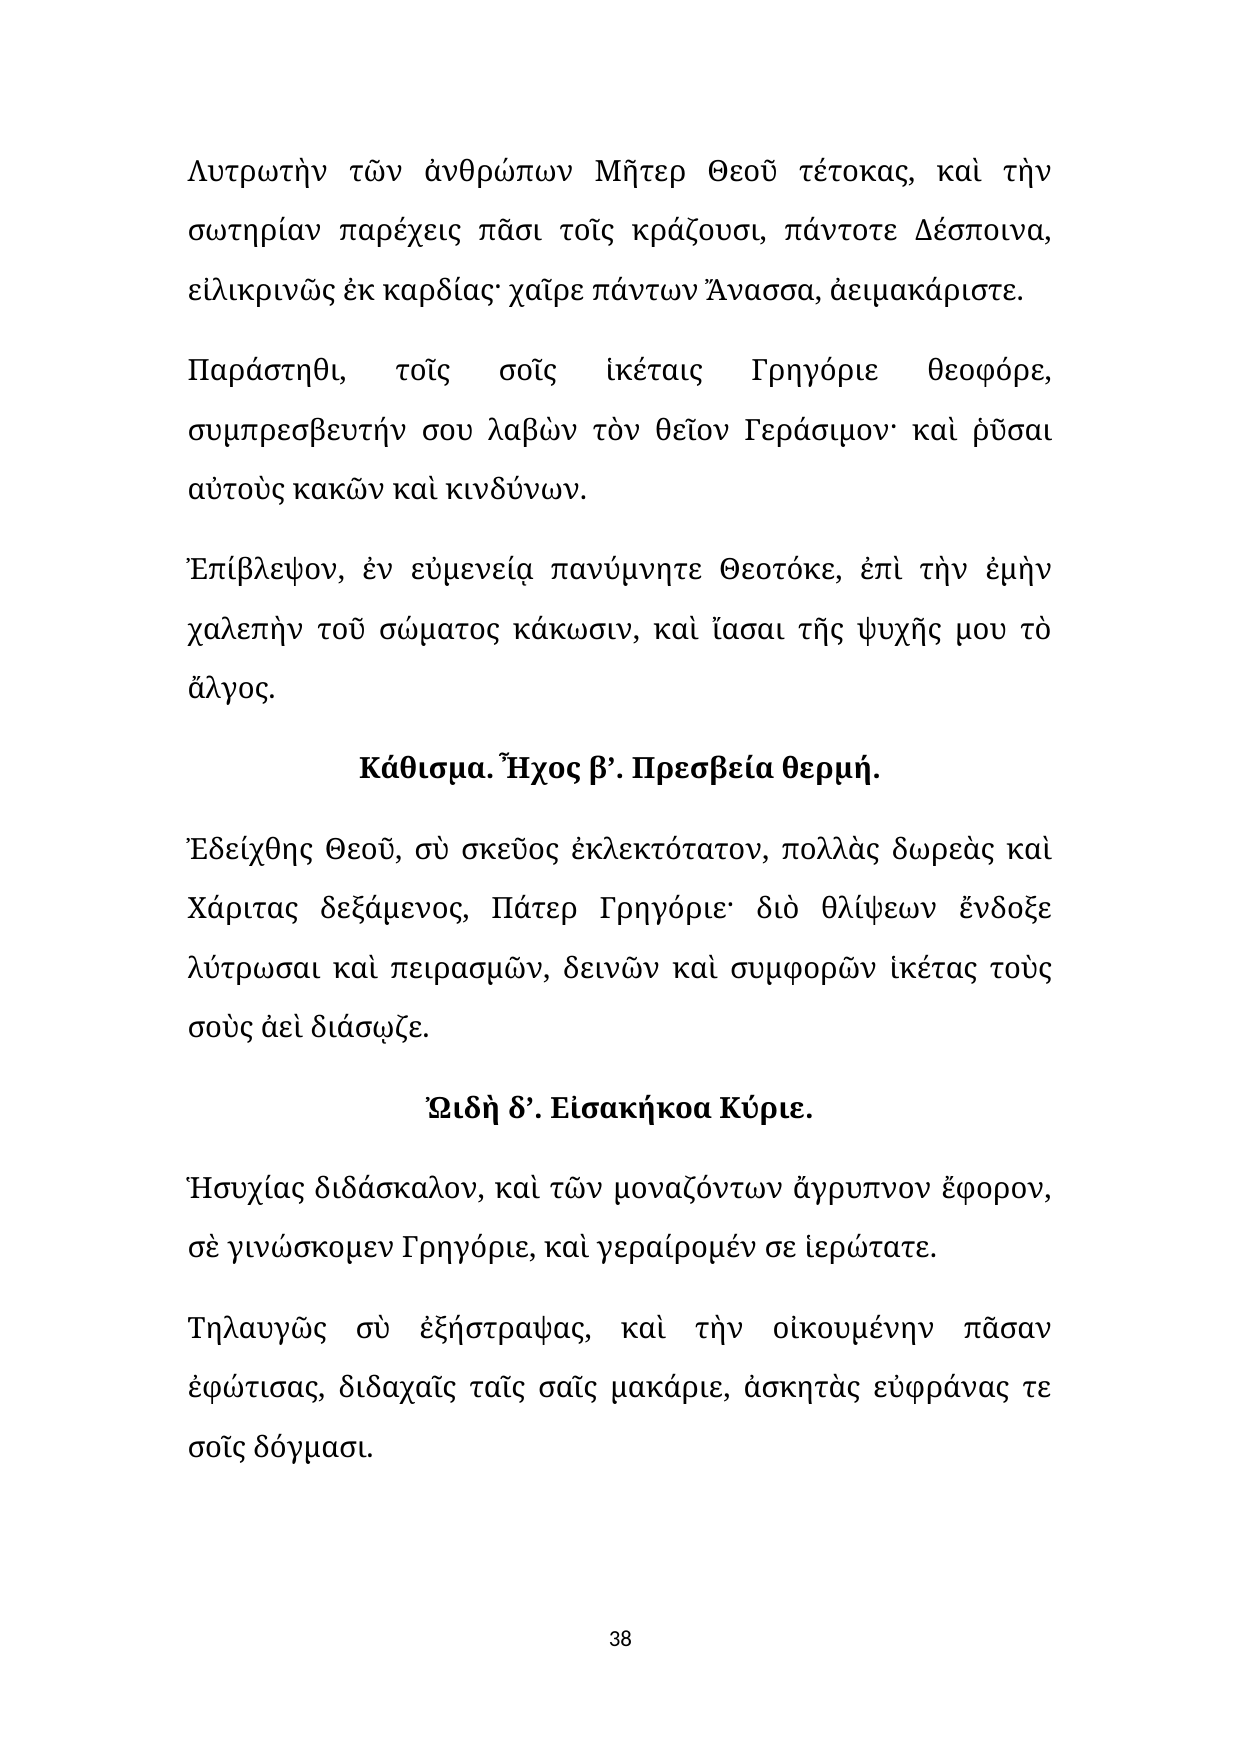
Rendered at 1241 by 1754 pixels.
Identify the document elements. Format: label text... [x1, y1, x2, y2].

text Λυτρωτὴν τῶν ἀνθρώπων Μῆτερ Θεοῦ τέτοκας, καὶ τὴν σωτηρίαν παρέχεις πᾶσι τοῖς κράζουσι, πάντοτε Δέσποινα, εἰλικρινῶς ἐκ καρδίας· χαῖρε πάντων Ἄνασσα, ἀειμακάριστε. [187, 150, 1053, 309]
text Παράστηθι, τοῖς σοῖς ἱκέταις Γρηγόριε θεοφόρε, συμπρεσβευτήν σου λαβὼν τὸν θεῖον Γεράσιμον· καὶ ῥῦσαι αὐτοὺς κακῶν καὶ κινδύνων. [187, 349, 1053, 508]
text Ἡσυχίας διδάσκαλον, καὶ τῶν μοναζόντων ἄγρυπνον ἔφορον, σὲ γινώσκομεν Γρηγόριε, καὶ γεραίρομέν σε ἱερώτατε. [187, 1167, 1053, 1266]
text Κάθισμα. Ἦχος β’. Πρεσβεία θερμή. [187, 748, 1053, 787]
text ᾨδὴ δ’. Εἰσακήκοα Κύριε. [187, 1087, 1053, 1127]
text Ἐδείχθης Θεοῦ, σὺ σκεῦος ἐκλεκτότατον, πολλὰς δωρεὰς καὶ Χάριτας δεξάμενος, Πάτερ Γρηγόριε· διὸ θλίψεων ἔνδοξε λύτρωσαι καὶ πειρασμῶν, δεινῶν καὶ συμφορῶν ἱκέτας τοὺς σοὺς ἀεὶ διάσῳζε. [187, 828, 1053, 1046]
text Ἐπίβλεψον, ἐν εὐμενείᾳ πανύμνητε Θεοτόκε, ἐπὶ τὴν ἐμὴν χαλεπὴν τοῦ σώματος κάκωσιν, καὶ ἴασαι τῆς ψυχῆς μου τὸ ἄλγος. [187, 548, 1053, 707]
text Τηλαυγῶς σὺ ἐξήστραψας, καὶ τὴν οἰκουμένην πᾶσαν ἐφώτισας, διδαχαῖς ταῖς σαῖς μακάριε, ἀσκητὰς εὐφράνας τε σοῖς δόγμασι. [187, 1307, 1053, 1466]
